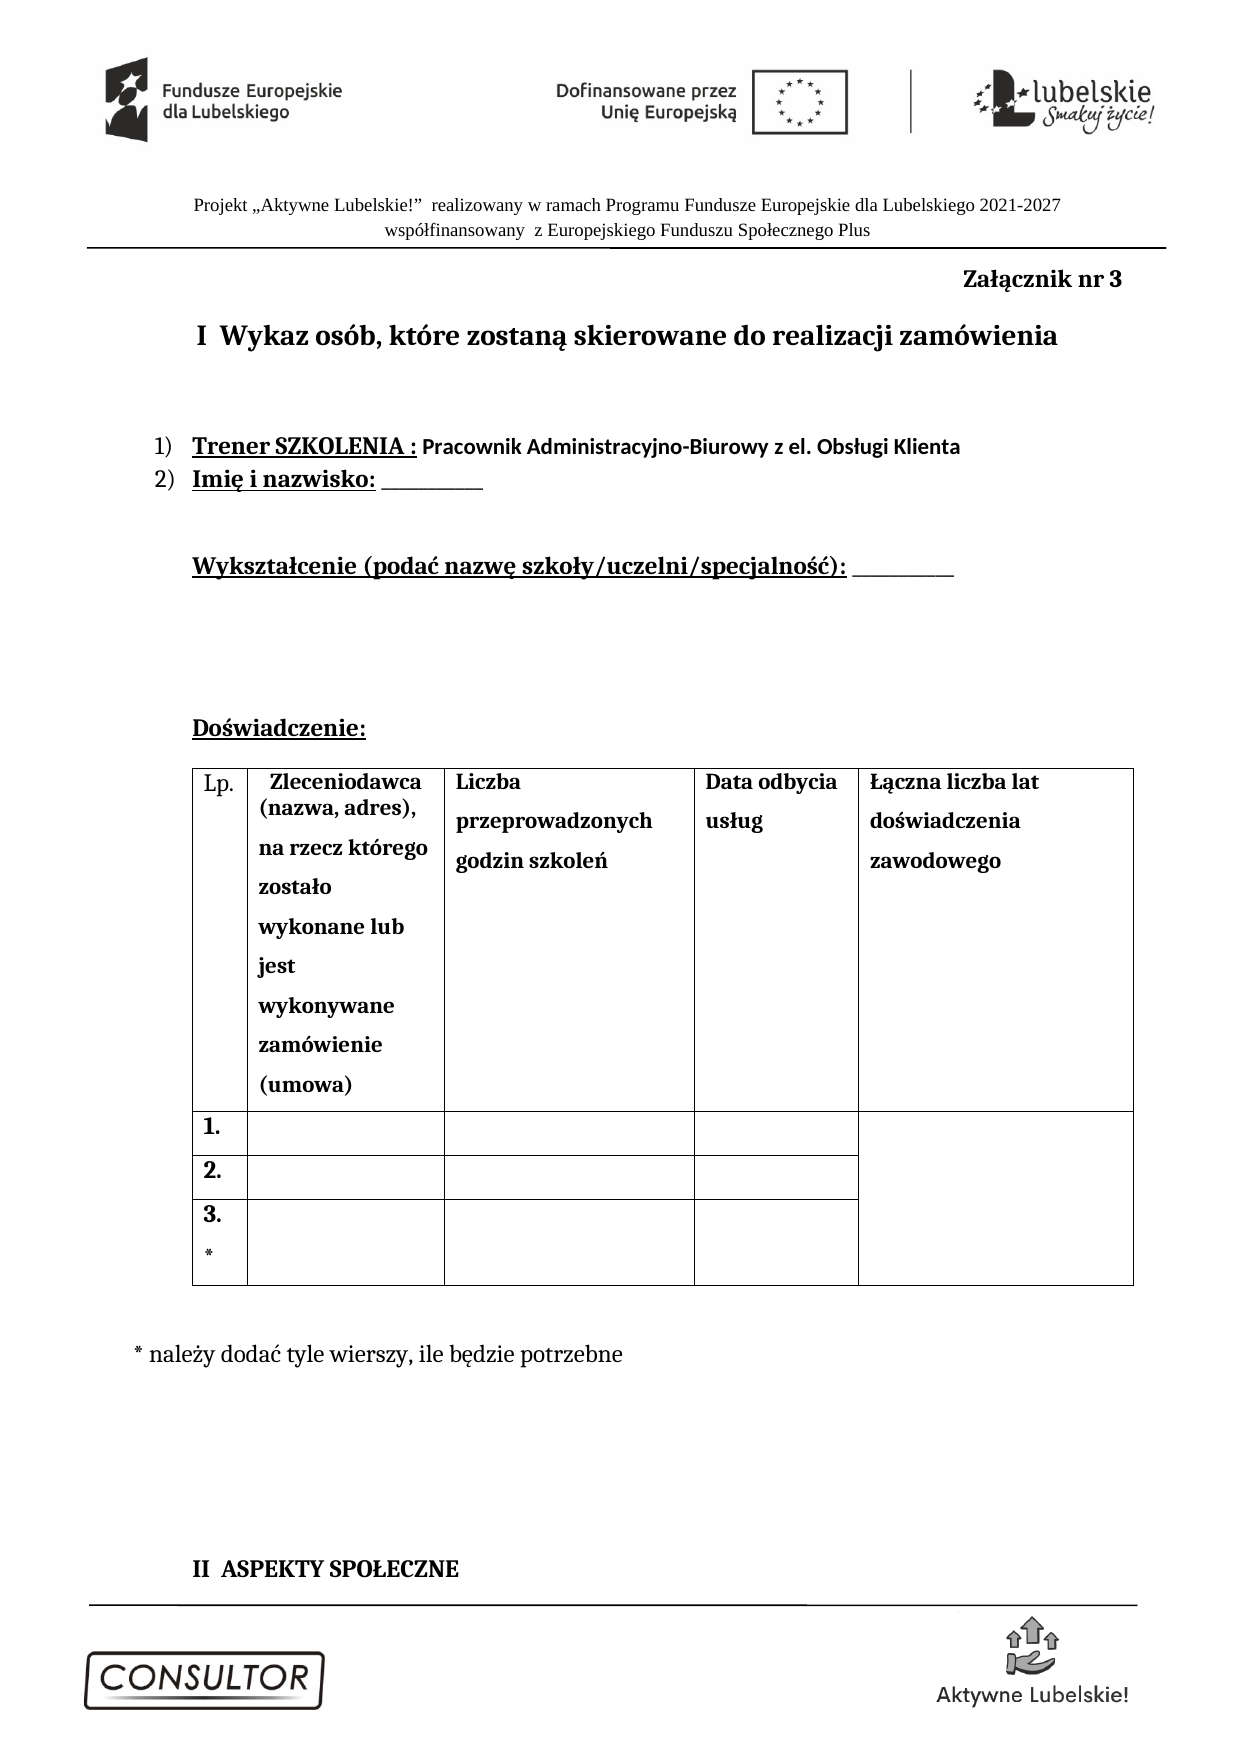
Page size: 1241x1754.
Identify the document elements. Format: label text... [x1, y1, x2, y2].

table_header Lp. [193, 769, 247, 1111]
table_cell [248, 1156, 444, 1199]
list Trener SZKOLENIA : Pracownik Administracyjno-Biurowy z el. Obsługi Klienta [154, 432, 1122, 461]
table_header Liczba przeprowadzonych godzin szkoleń [445, 769, 694, 1111]
text Wykształcenie (podać nazwę szkoły/uczelni/specjalność): ___________ [192, 552, 1122, 581]
table_cell [445, 1200, 694, 1285]
text Załącznik nr 3 [133, 265, 1122, 294]
table_cell 2. [193, 1156, 247, 1199]
table_cell [248, 1112, 444, 1155]
picture [931, 1612, 1138, 1710]
table_cell 3. * [193, 1200, 247, 1285]
table_cell 1. [193, 1112, 247, 1155]
table_cell [445, 1156, 694, 1199]
table_cell [445, 1112, 694, 1155]
table_cell [695, 1112, 858, 1155]
list Imię i nazwisko: ___________ [154, 465, 1122, 494]
text II ASPEKTY SPOŁECZNE [192, 1555, 1122, 1584]
table_header Data odbycia usług [695, 769, 858, 1111]
table_header Łączna liczba lat doświadczenia zawodowego [859, 769, 1133, 1111]
picture [83, 1651, 325, 1710]
table_cell [859, 1112, 1133, 1285]
table_header Zleceniodawca (nazwa, adres), na rzecz którego zostało wykonane lub jest wykonywane zamówienie (umowa) [248, 769, 444, 1111]
table_cell [248, 1200, 444, 1285]
text * należy dodać tyle wierszy, ile będzie potrzebne [133, 1340, 1122, 1369]
table_cell [695, 1156, 858, 1199]
table_cell [695, 1200, 858, 1285]
text Doświadczenie: [192, 714, 1122, 742]
text I Wykaz osób, które zostaną skierowane do realizacji zamówienia [133, 319, 1122, 353]
picture [84, 36, 1155, 163]
